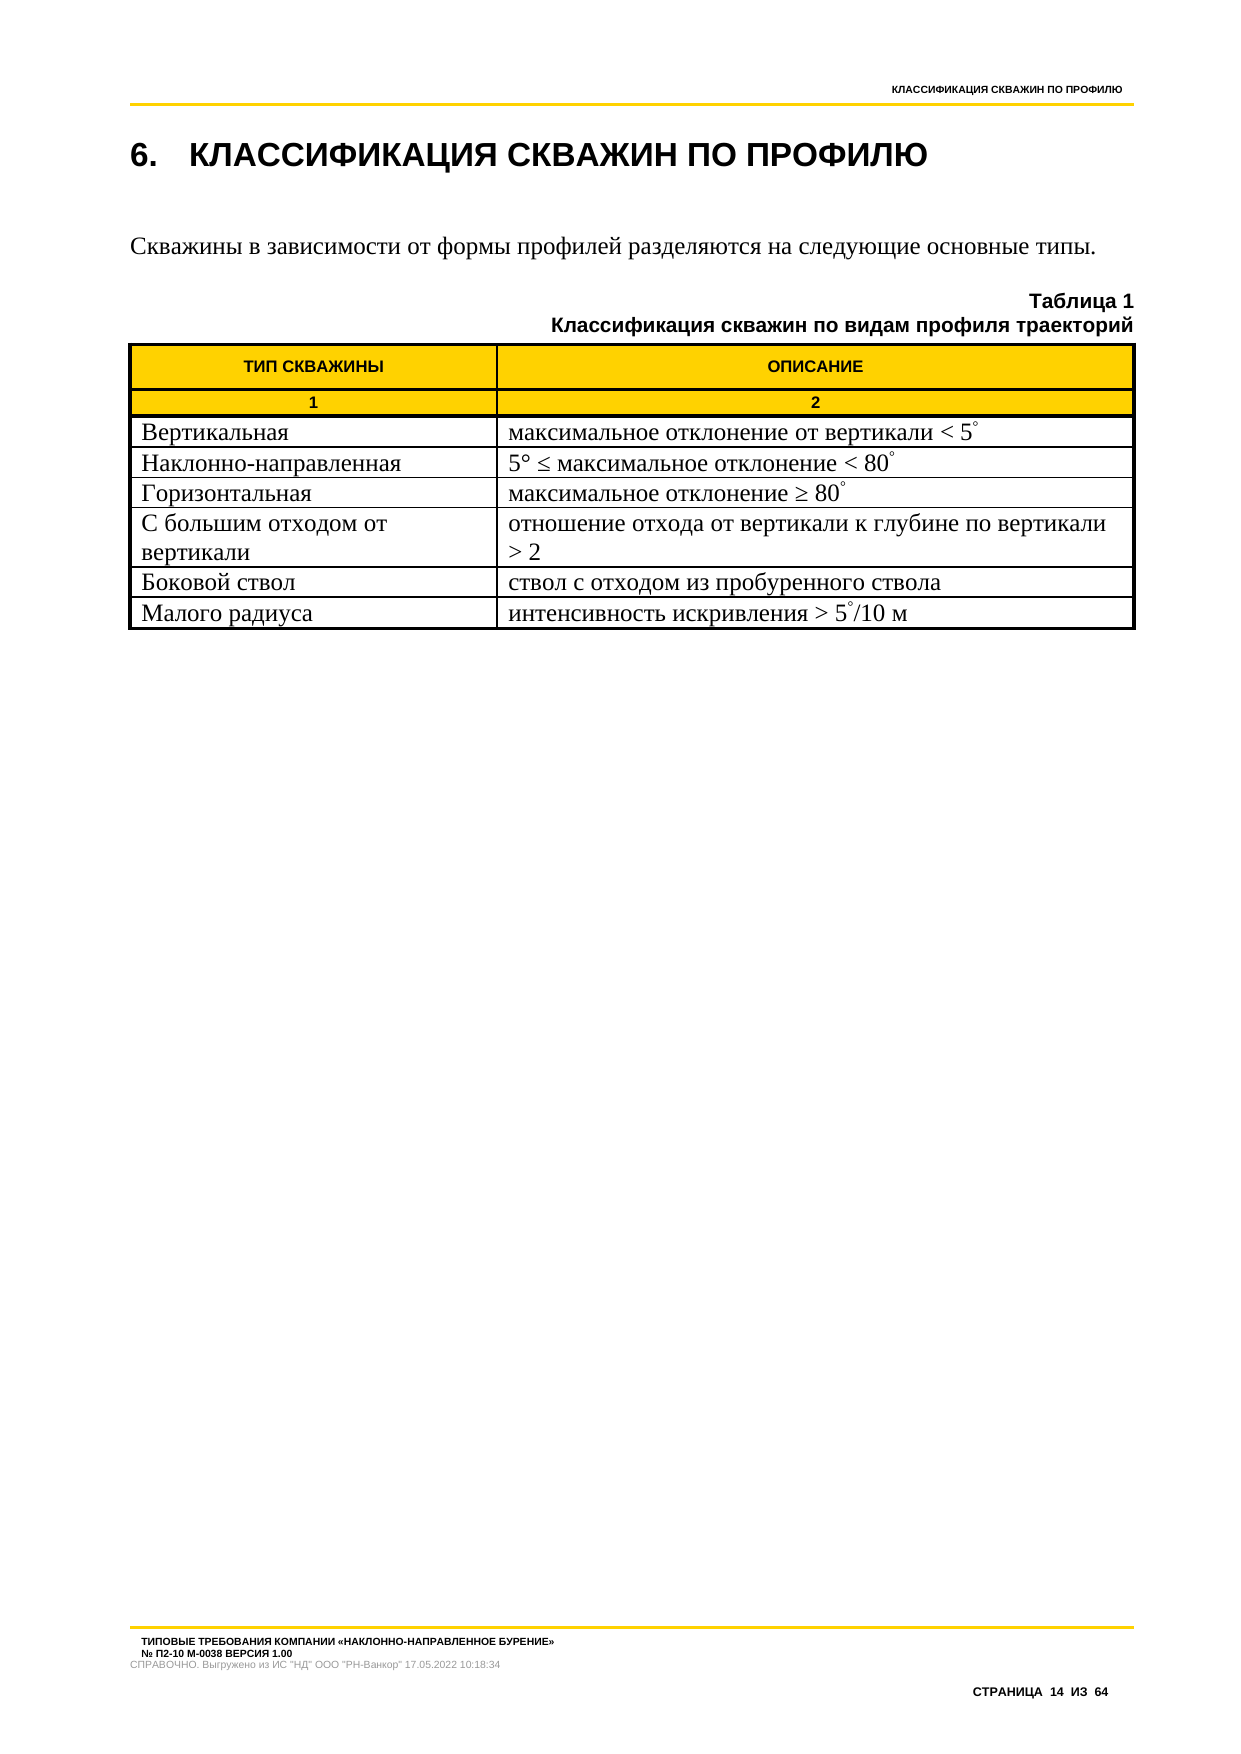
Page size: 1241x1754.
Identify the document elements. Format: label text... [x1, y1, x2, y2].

table_header ТИП СКВАЖИНЫ [132, 346, 496, 388]
table_cell 5° ≤ максимальное отклонение < 80° [498, 448, 1132, 477]
table_cell отношение отхода от вертикали к глубине по вертикали > 2 [498, 508, 1132, 566]
table_cell максимальное отклонение ≥ 80° [498, 478, 1132, 507]
text Классификация скважин по видам профиля траекторий [130, 312, 1134, 336]
text Скважины в зависимости от формы профилей разделяются на следующие основные типы. [130, 231, 1134, 260]
table_cell ствол с отходом из пробуренного ствола [498, 568, 1132, 596]
list КЛАССИФИКАЦИЯ СКВАЖИН ПО ПРОФИЛЮ [130, 135, 1134, 173]
table_cell Боковой ствол [132, 568, 496, 596]
table_cell С большим отходом от вертикали [132, 508, 496, 566]
table_header ОПИСАНИЕ [498, 346, 1132, 388]
table_cell Малого радиуса [132, 598, 496, 627]
table_cell максимальное отклонение от вертикали < 5° [498, 418, 1132, 446]
table_cell 1 [132, 391, 496, 414]
table_cell Вертикальная [132, 418, 496, 446]
table_cell интенсивность искривления > 5°/10 м [498, 598, 1132, 627]
table_cell Горизонтальная [132, 478, 496, 507]
table_cell 2 [498, 391, 1132, 414]
table_cell Наклонно-направленная [132, 448, 496, 477]
